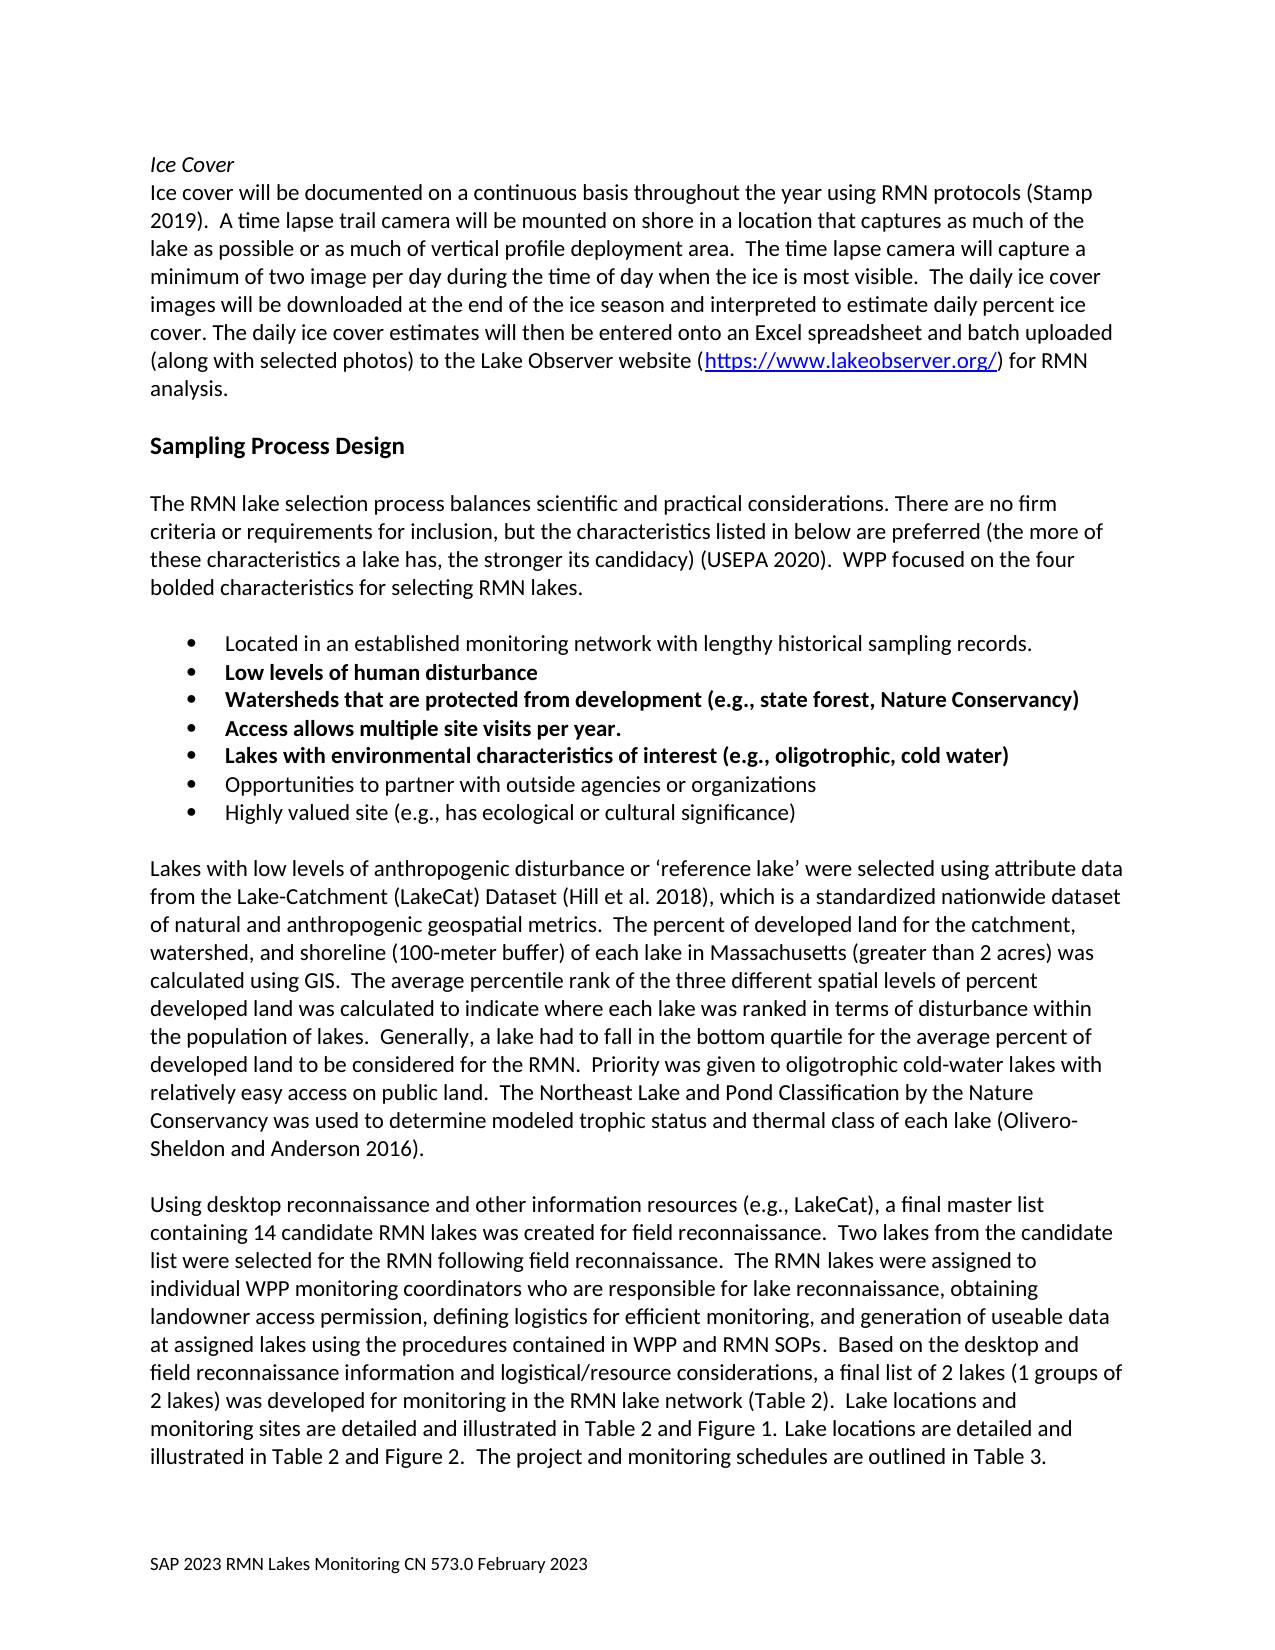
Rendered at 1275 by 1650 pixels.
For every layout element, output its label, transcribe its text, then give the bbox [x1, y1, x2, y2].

subtitle Sampling Process Design [150, 430, 1125, 461]
subtitle Lakes with environmental characteristics of interest (e.g., oligotrophic, cold water) [187, 742, 1125, 770]
subtitle Ice Cover [150, 150, 1125, 178]
subtitle Highly valued site (e.g., has ecological or cultural significance) [187, 798, 1125, 826]
subtitle Access allows multiple site visits per year. [187, 714, 1125, 742]
subtitle The RMN lake selection process balances scientific and practical considerations. There are no firm criteria or requirements for inclusion, but the characteristics listed in below are preferred (the more of these characteristics a lake has, the stronger its candidacy) (USEPA 2020). WPP focused on the four bolded characteristics for selecting RMN lakes. [150, 489, 1125, 602]
subtitle Opportunities to partner with outside agencies or organizations [187, 770, 1125, 798]
subtitle Lakes with low levels of anthropogenic disturbance or ‘reference lake’ were selected using attribute data from the Lake-Catchment (LakeCat) Dataset (Hill et al. 2018), which is a standardized nationwide dataset of natural and anthropogenic geospatial metrics. The percent of developed land for the catchment, watershed, and shoreline (100-meter buffer) of each lake in Massachusetts (greater than 2 acres) was calculated using GIS. The average percentile rank of the three different spatial levels of percent developed land was calculated to indicate where each lake was ranked in terms of disturbance within the population of lakes. Generally, a lake had to fall in the bottom quartile for the average percent of developed land to be considered for the RMN. Priority was given to oligotrophic cold-water lakes with relatively easy access on public land. The Northeast Lake and Pond Classification by the Nature Conservancy was used to determine modeled trophic status and thermal class of each lake (Olivero-Sheldon and Anderson 2016). [150, 854, 1125, 1162]
subtitle Watersheds that are protected from development (e.g., state forest, Nature Conservancy) [187, 686, 1125, 714]
text Ice cover will be documented on a continuous basis throughout the year using RMN protocols (Stamp 2019). A time lapse trail camera will be mounted on shore in a location that captures as much of the lake as possible or as much of vertical profile deployment area. The time lapse camera will capture a minimum of two image per day during the time of day when the ice is most visible. The daily ice cover images will be downloaded at the end of the ice season and interpreted to estimate daily percent ice cover. The daily ice cover estimates will then be entered onto an Excel spreadsheet and batch uploaded (along with selected photos) to the Lake Observer website (https://www.lakeobserver.org/) for RMN analysis. [150, 178, 1125, 402]
text Using desktop reconnaissance and other information resources (e.g., LakeCat), a final master list containing 14 candidate RMN lakes was created for field reconnaissance. Two lakes from the candidate list were selected for the RMN following field reconnaissance. The RMN lakes were assigned to individual WPP monitoring coordinators who are responsible for lake reconnaissance, obtaining landowner access permission, defining logistics for efficient monitoring, and generation of useable data at assigned lakes using the procedures contained in WPP and RMN SOPs. Based on the desktop and field reconnaissance information and logistical/resource considerations, a final list of 2 lakes (1 groups of 2 lakes) was developed for monitoring in the RMN lake network (Table 2). Lake locations and monitoring sites are detailed and illustrated in Table 2 and Figure 1. Lake locations are detailed and illustrated in Table 2 and Figure 2. The project and monitoring schedules are outlined in Table 3. [150, 1190, 1125, 1470]
subtitle Low levels of human disturbance [187, 658, 1125, 686]
subtitle Located in an established monitoring network with lengthy historical sampling records. [187, 629, 1125, 658]
